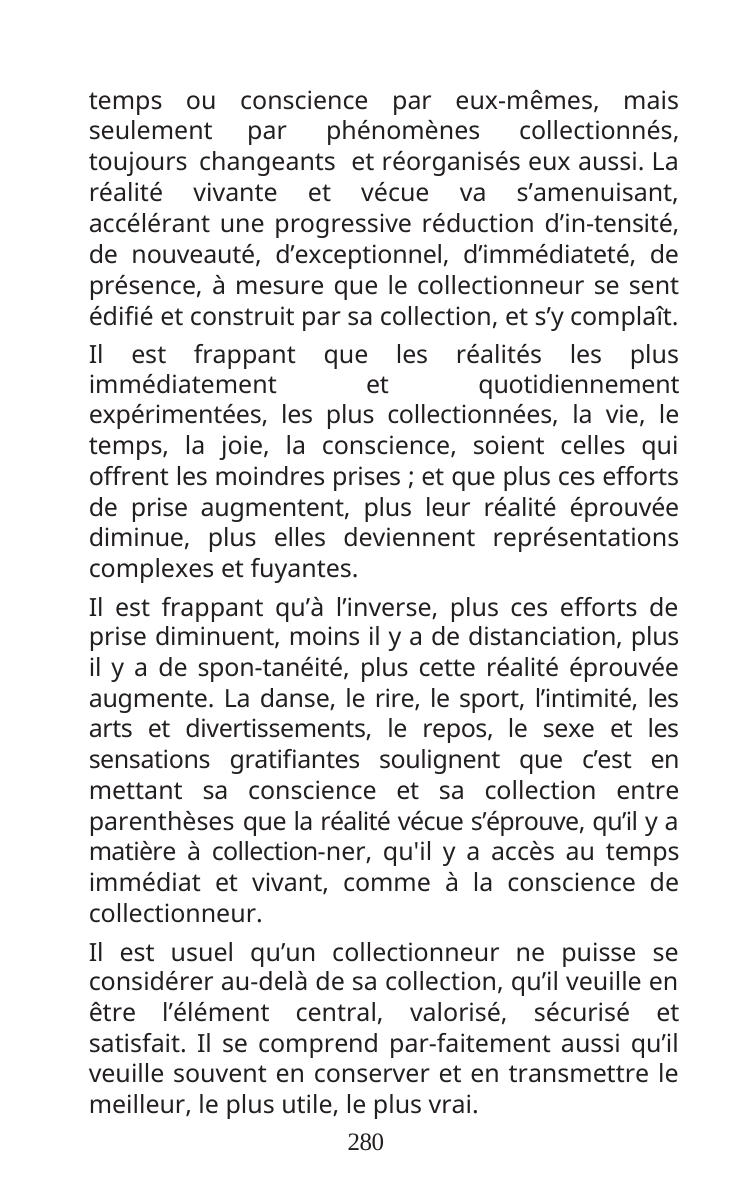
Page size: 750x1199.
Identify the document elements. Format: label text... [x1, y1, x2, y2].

text Il est frappant qu’à l’inverse, plus ces efforts de prise diminuent, moins il y a de distanciation, plus il y a de spon-tanéité, plus cette réalité éprouvée augmente. La danse, le rire, le sport, l’intimité, les arts et divertissements, le repos, le sexe et les sensations gratifiantes soulignent que c’est en mettant sa conscience et sa collection entre parenthèses que la réalité vécue s’éprouve, qu’il y a matière à collection-ner, qu'il y a accès au temps immédiat et vivant, comme à la conscience de collectionneur. [88, 591, 679, 929]
text Il est frappant que les réalités les plus immédiatement et quotidiennement expérimentées, les plus collectionnées, la vie, le temps, la joie, la conscience, soient celles qui offrent les moindres prises ; et que plus ces efforts de prise augmentent, plus leur réalité éprouvée diminue, plus elles deviennent représentations complexes et fuyantes. [88, 339, 679, 585]
text Il est usuel qu’un collectionneur ne puisse se considérer au-delà de sa collection, qu’il veuille en être l’élément central, valorisé, sécurisé et satisfait. Il se comprend par-faitement aussi qu’il veuille souvent en conserver et en transmettre le meilleur, le plus utile, le plus vrai. [88, 937, 679, 1121]
text temps ou conscience par eux-mêmes, mais seulement par phénomènes collectionnés, toujours changeants et réorganisés eux aussi. La réalité vivante et vécue va s’amenuisant, accélérant une progressive réduction d’in-tensité, de nouveauté, d’exceptionnel, d’immédiateté, de présence, à mesure que le collectionneur se sent édifié et construit par sa collection, et s’y complaît. [88, 85, 679, 333]
